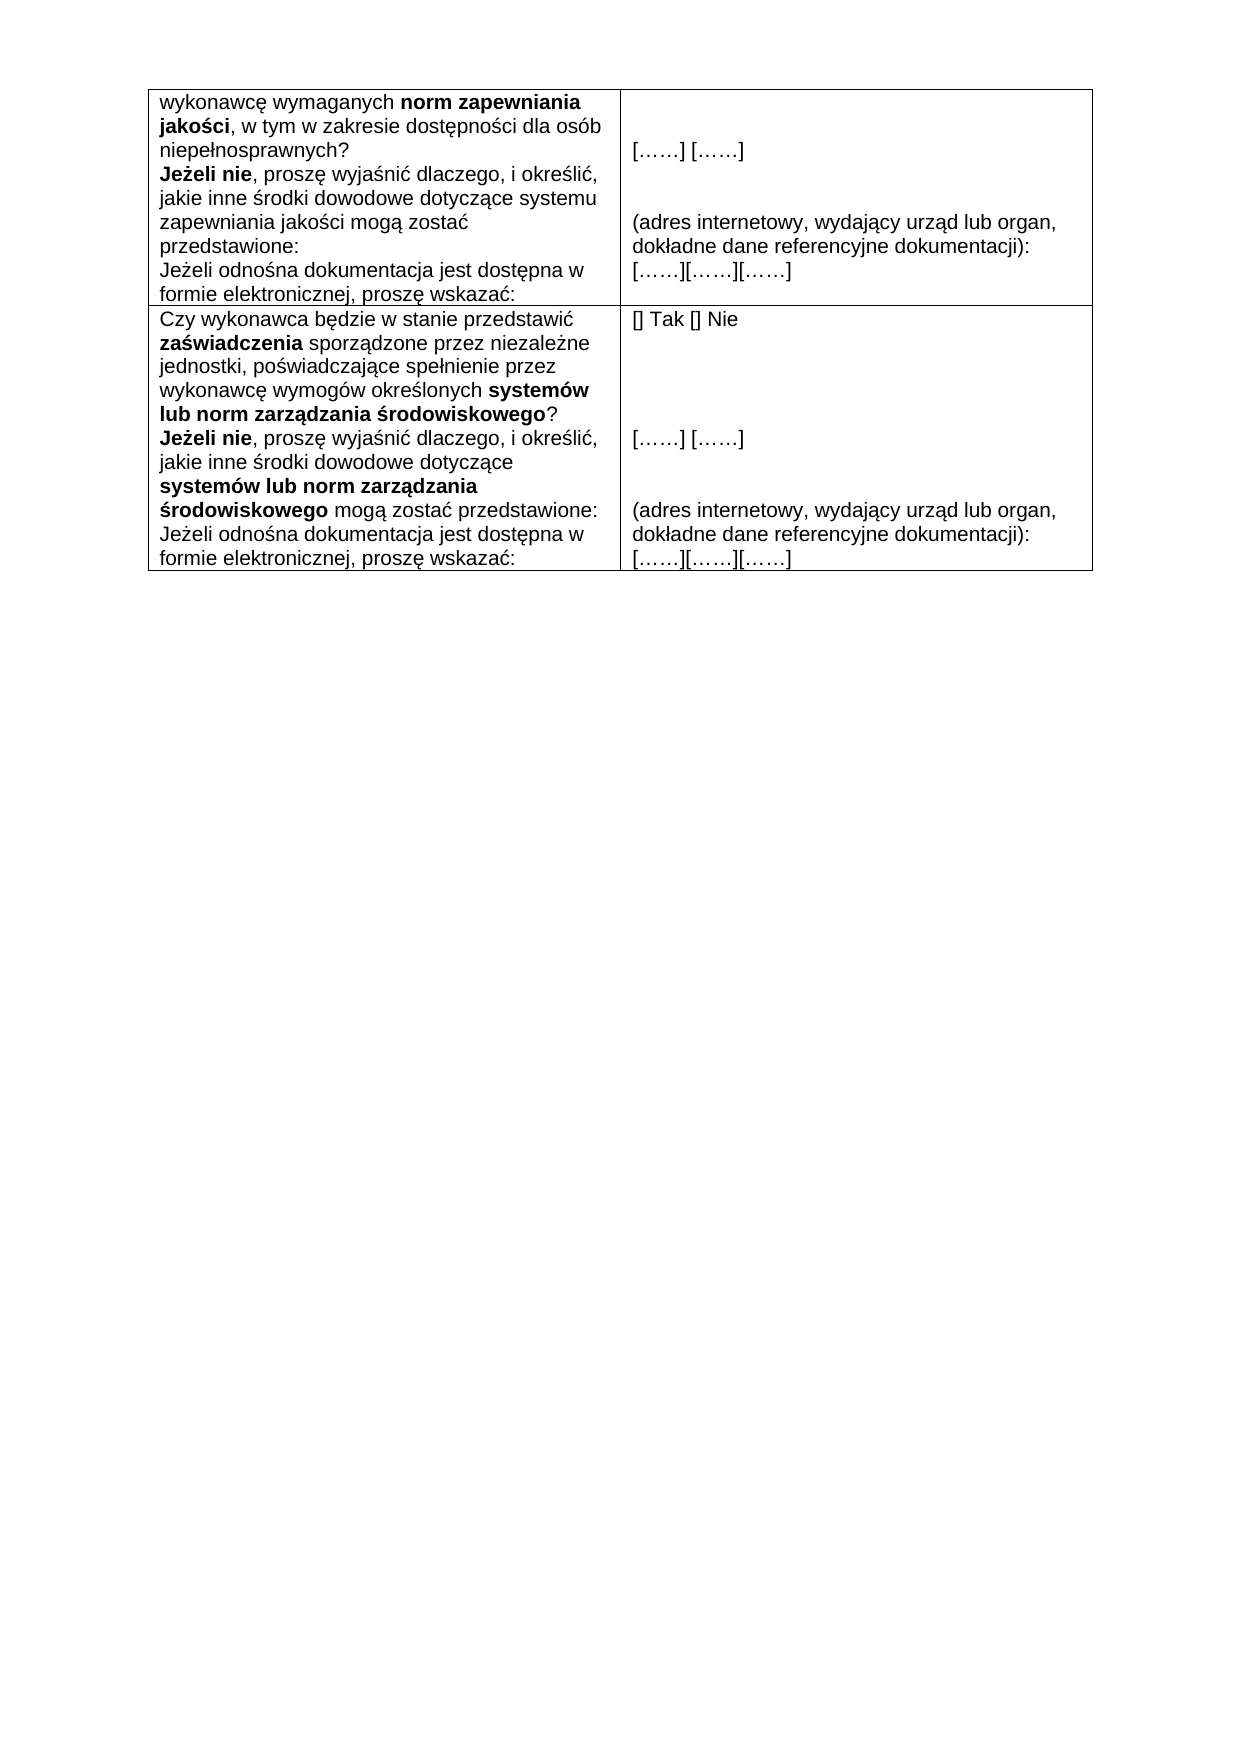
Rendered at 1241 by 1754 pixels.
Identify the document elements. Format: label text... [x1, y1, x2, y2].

table_cell [] Tak [] Nie [……] [……] (adres internetowy, wydający urząd lub organ, dokładne dane referencyjne dokumentacji): [……][……][……] [621, 306, 1092, 570]
table_cell Czy wykonawca będzie w stanie przedstawić zaświadczenia sporządzone przez niezależne jednostki, poświadczające spełnienie przez wykonawcę wymogów określonych systemów lub norm zarządzania środowiskowego? Jeżeli nie, proszę wyjaśnić dlaczego, i określić, jakie inne środki dowodowe dotyczące systemów lub norm zarządzania środowiskowego mogą zostać przedstawione: Jeżeli odnośna dokumentacja jest dostępna w formie elektronicznej, proszę wskazać: [149, 306, 620, 570]
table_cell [149, 90, 620, 305]
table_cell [621, 90, 1092, 305]
